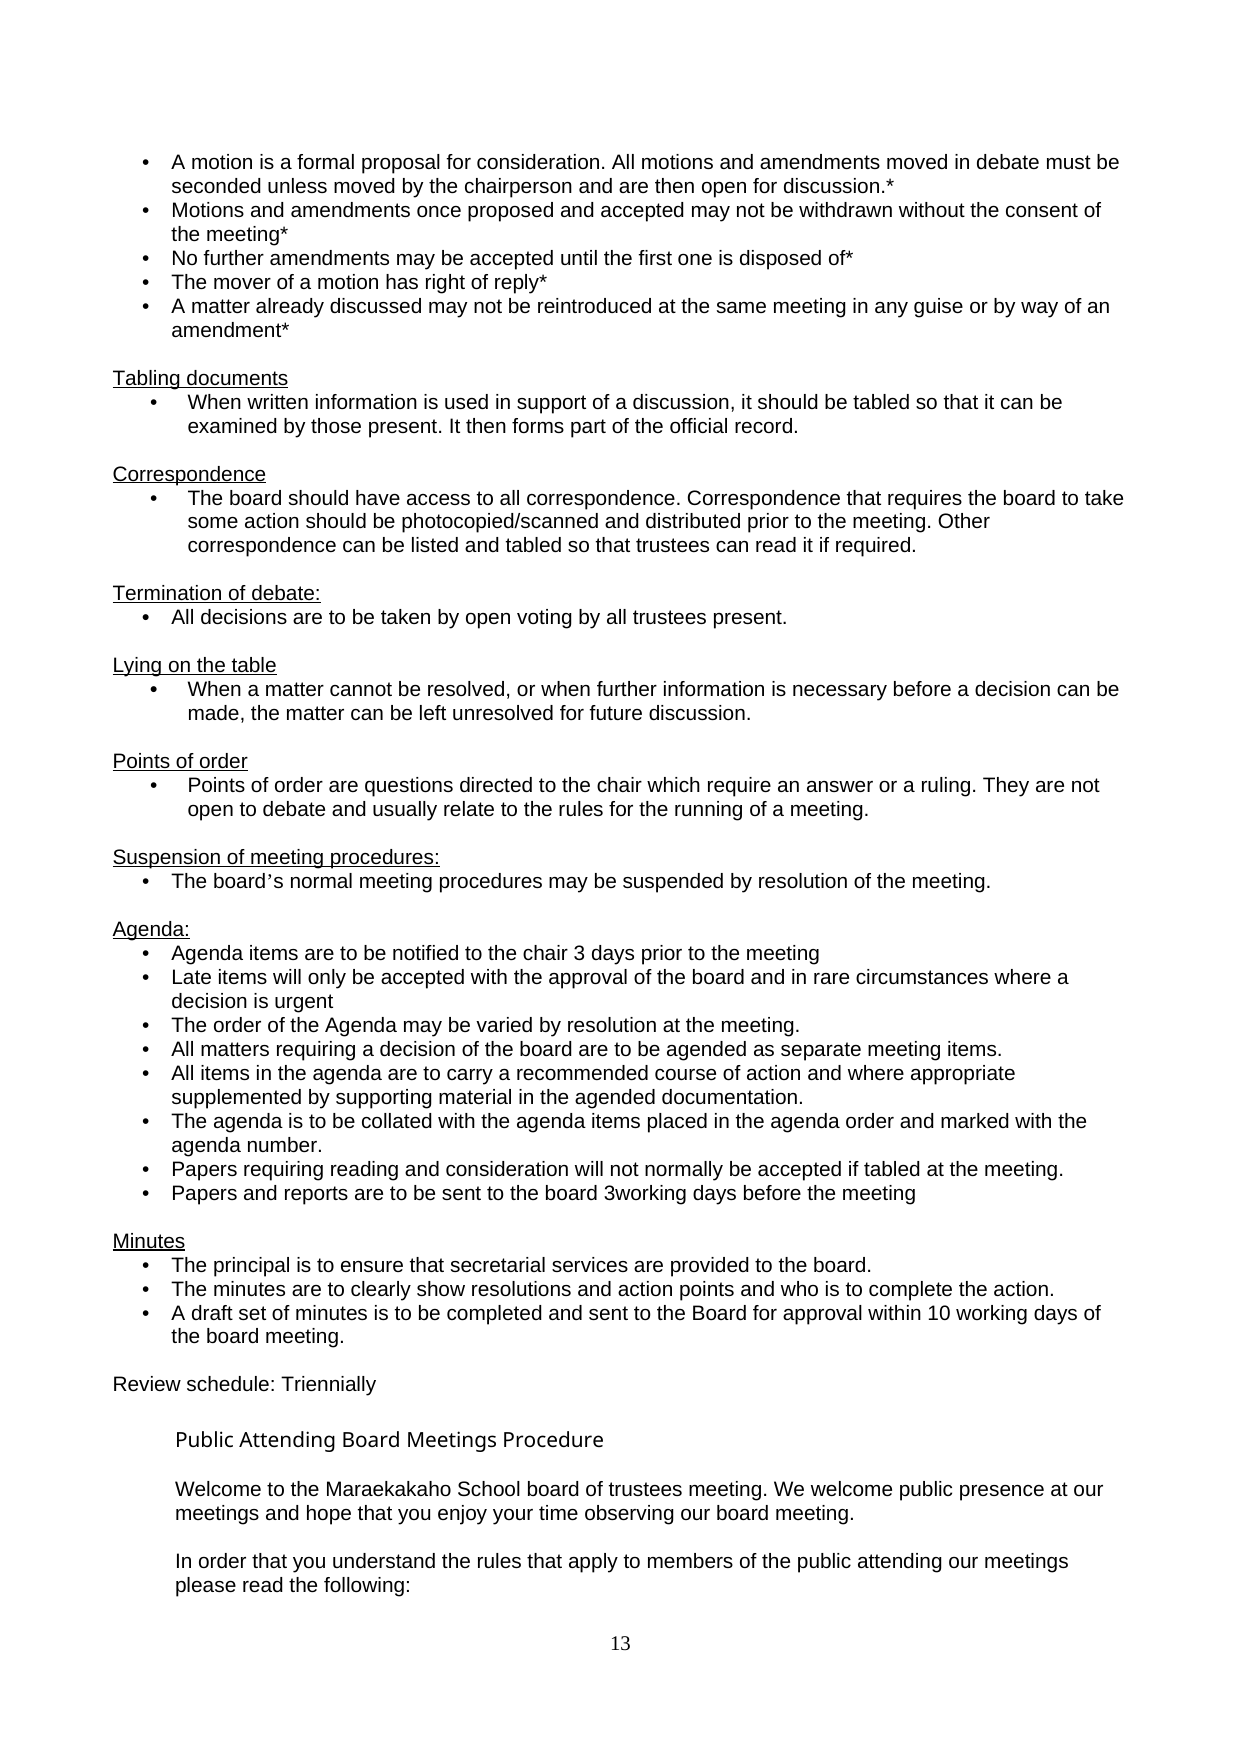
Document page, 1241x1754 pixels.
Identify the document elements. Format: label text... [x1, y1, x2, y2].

list All decisions are to be taken by open voting by all trustees present. [142, 605, 1128, 629]
list All matters requiring a decision of the board are to be agended as separate meeting items. [142, 1037, 1128, 1061]
text Welcome to the Maraekakaho School board of trustees meeting. We welcome public presence at our meetings and hope that you enjoy your time observing our board meeting. [175, 1477, 1128, 1525]
text Public Attending Board Meetings Procedure [175, 1425, 1128, 1453]
list The agenda is to be collated with the agenda items placed in the agenda order and marked with the agenda number. [142, 1109, 1128, 1157]
list Late items will only be accepted with the approval of the board and in rare circumstances where a decision is urgent [142, 965, 1128, 1013]
text Minutes [112, 1228, 1128, 1252]
text Agenda: [112, 917, 1128, 941]
list Papers requiring reading and consideration will not normally be accepted if tabled at the meeting. [142, 1157, 1128, 1181]
list All items in the agenda are to carry a recommended course of action and where appropriate supplemented by supporting material in the agended documentation. [142, 1061, 1128, 1109]
text In order that you understand the rules that apply to members of the public attending our meetings please read the following: [175, 1549, 1128, 1597]
list No further amendments may be accepted until the first one is disposed of* [142, 246, 1128, 270]
list A motion is a formal proposal for consideration. All motions and amendments moved in debate must be seconded unless moved by the chairperson and are then open for discussion.* [142, 150, 1128, 198]
list The minutes are to clearly show resolutions and action points and who is to complete the action. [142, 1276, 1128, 1300]
text Suspension of meeting procedures: [112, 845, 1128, 869]
text Termination of debate: [112, 581, 1128, 605]
text Tabling documents [112, 366, 1128, 389]
list Agenda items are to be notified to the chair 3 days prior to the meeting [142, 941, 1128, 965]
list The mover of a motion has right of reply* [142, 270, 1128, 294]
list Points of order are questions directed to the chair which require an answer or a ruling. They are not open to debate and usually relate to the rules for the running of a meeting. [150, 773, 1128, 821]
list The principal is to ensure that secretarial services are provided to the board. [142, 1252, 1128, 1276]
text Correspondence [112, 461, 1128, 485]
list The board’s normal meeting procedures may be suspended by resolution of the meeting. [142, 869, 1128, 893]
list A draft set of minutes is to be completed and sent to the Board for approval within 10 working days of the board meeting. [142, 1300, 1128, 1348]
list Papers and reports are to be sent to the board 3working days before the meeting [142, 1181, 1128, 1204]
list When a matter cannot be resolved, or when further information is necessary before a decision can be made, the matter can be left unresolved for future discussion. [150, 677, 1128, 725]
list Motions and amendments once proposed and accepted may not be withdrawn without the consent of the meeting* [142, 198, 1128, 246]
text Lying on the table [112, 653, 1128, 677]
text Review schedule: Triennially [112, 1372, 1128, 1396]
list When written information is used in support of a discussion, it should be tabled so that it can be examined by those present. It then forms part of the official record. [150, 389, 1128, 437]
text Points of order [112, 749, 1128, 773]
list The board should have access to all correspondence. Correspondence that requires the board to take some action should be photocopied/scanned and distributed prior to the meeting. Other correspondence can be listed and tabled so that trustees can read it if required. [150, 485, 1128, 557]
list A matter already discussed may not be reintroduced at the same meeting in any guise or by way of an amendment* [142, 294, 1128, 342]
list The order of the Agenda may be varied by resolution at the meeting. [142, 1013, 1128, 1037]
